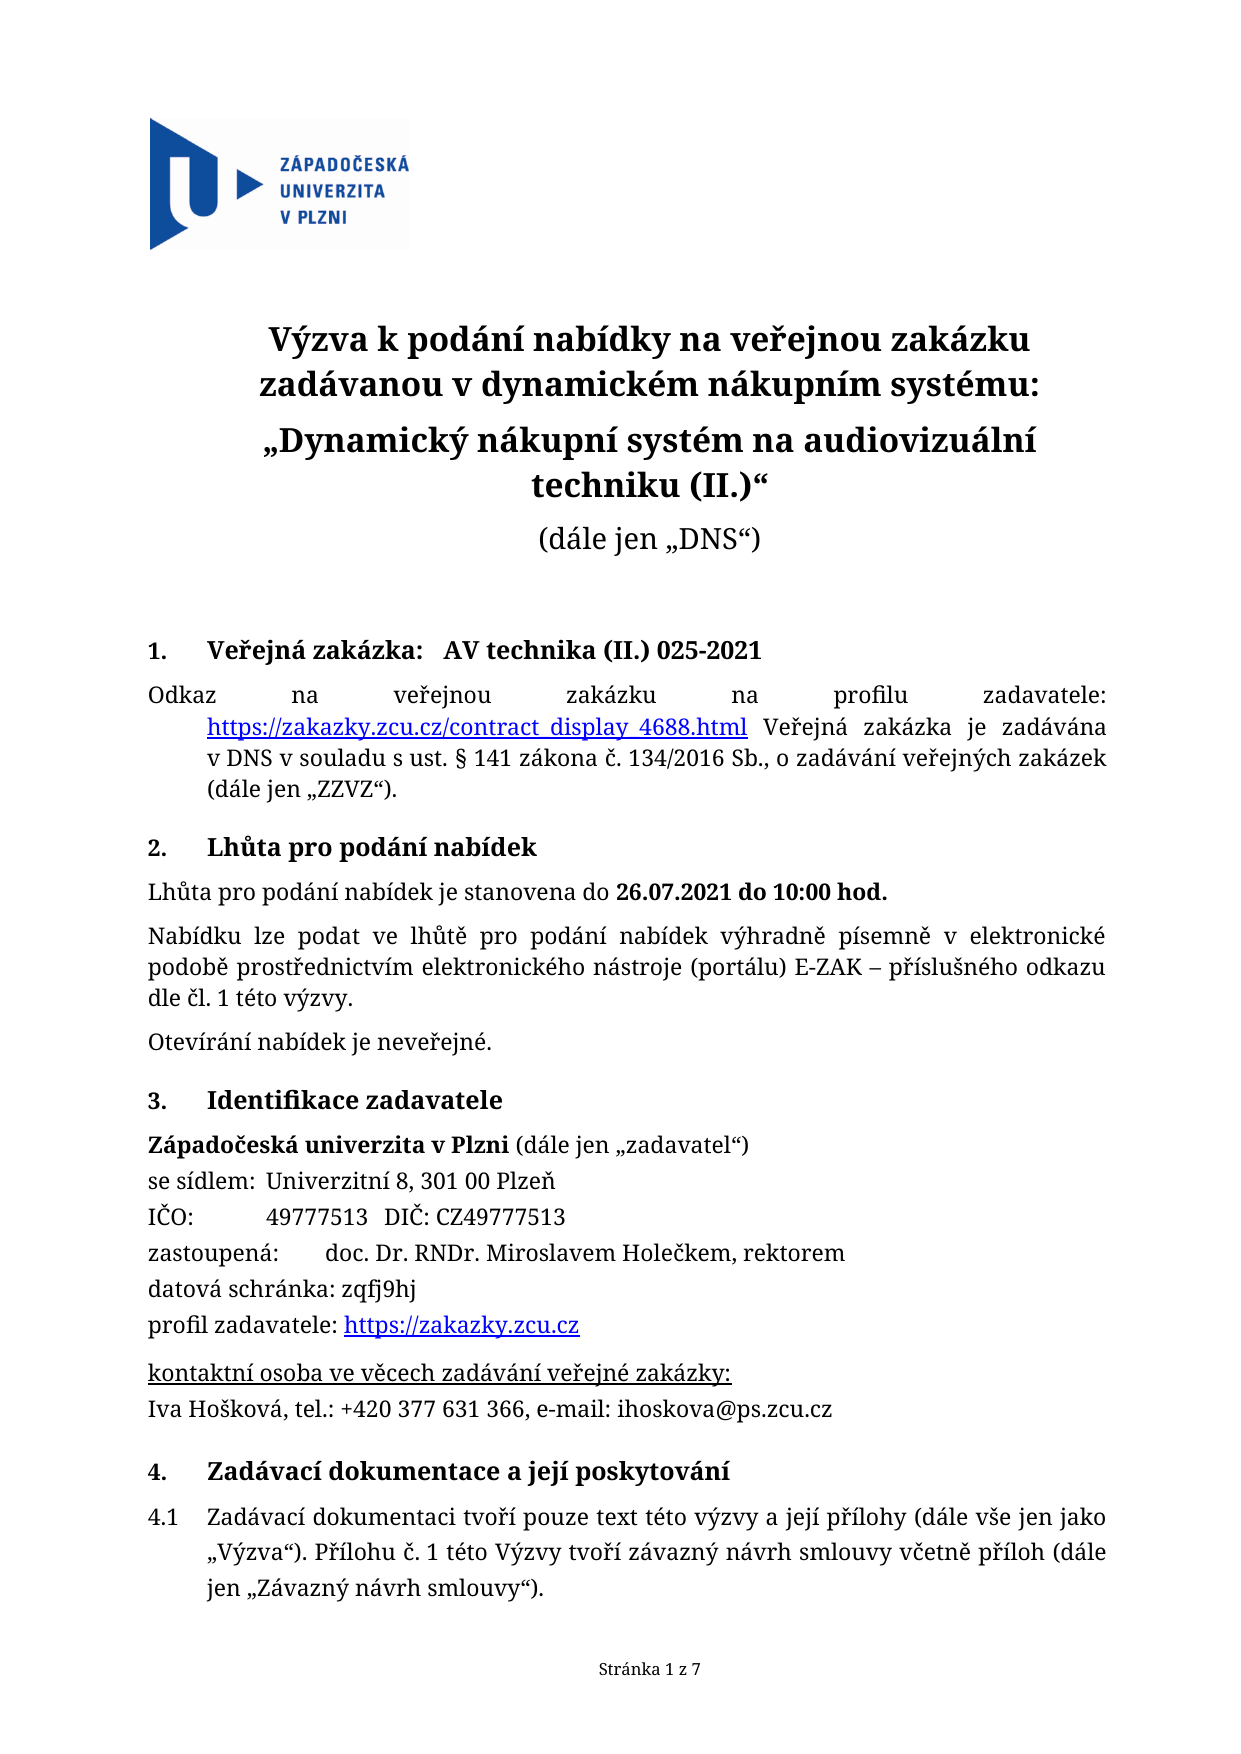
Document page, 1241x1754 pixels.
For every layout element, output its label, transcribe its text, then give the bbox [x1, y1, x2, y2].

text profil zadavatele: https://zakazky.zcu.cz [148, 1308, 1107, 1340]
text „Dynamický nákupní systém na audiovizuální techniku (II.)“ [192, 417, 1107, 508]
picture [150, 118, 409, 250]
text se sídlem: Univerzitní 8, 301 00 Plzeň [148, 1165, 1107, 1196]
list Zadávací dokumentaci tvoří pouze text této výzvy a její přílohy (dále vše jen jako „Výzva“). Přílohu č. 1 této Výzvy tvoří závazný návrh smlouvy včetně příloh (dále jen „Závazný návrh smlouvy“). [148, 1500, 1107, 1603]
text Nabídku lze podat ve lhůtě pro podání nabídek výhradně písemně v elektronické podobě prostřednictvím elektronického nástroje (portálu) E-ZAK – příslušného odkazu dle čl. 1 této výzvy. [148, 920, 1107, 1013]
text Iva Hošková, tel.: +420 377 631 366, e-mail: ihoskova@ps.zcu.cz [148, 1393, 1107, 1424]
text kontaktní osoba ve věcech zadávání veřejné zakázky: [148, 1357, 1107, 1388]
text Západočeská univerzita v Plzni (dále jen „zadavatel“) [148, 1129, 1107, 1160]
text Výzva k podání nabídky na veřejnou zakázku zadávanou v dynamickém nákupním systému: [192, 316, 1107, 406]
text IČO: 49777513 DIČ: CZ49777513 [148, 1201, 1107, 1232]
text zastoupená: doc. Dr. RNDr. Miroslavem Holečkem, rektorem [148, 1237, 1107, 1268]
subtitle Identifikace zadavatele [148, 1082, 1107, 1116]
subtitle Lhůta pro podání nabídek [148, 829, 1107, 863]
text Odkaz na veřejnou zakázku na profilu zadavatele: https://zakazky.zcu.cz/contract_display_4688.html Veřejná zakázka je zadávána v DNS v souladu s ust. § 141 zákona č. 134/2016 Sb., o zadávání veřejných zakázek (dále jen „ZZVZ“). [148, 679, 1107, 804]
text Otevírání nabídek je neveřejné. [148, 1026, 1107, 1057]
subtitle Veřejná zakázka: AV technika (II.) 025-2021 [148, 633, 1107, 667]
text Lhůta pro podání nabídek je stanovena do 26.07.2021 do 10:00 hod. [148, 876, 1107, 907]
text datová schránka: zqfj9hj [148, 1273, 1107, 1304]
subtitle Zadávací dokumentace a její poskytování [148, 1454, 1107, 1488]
text (dále jen „DNS“) [192, 518, 1107, 558]
